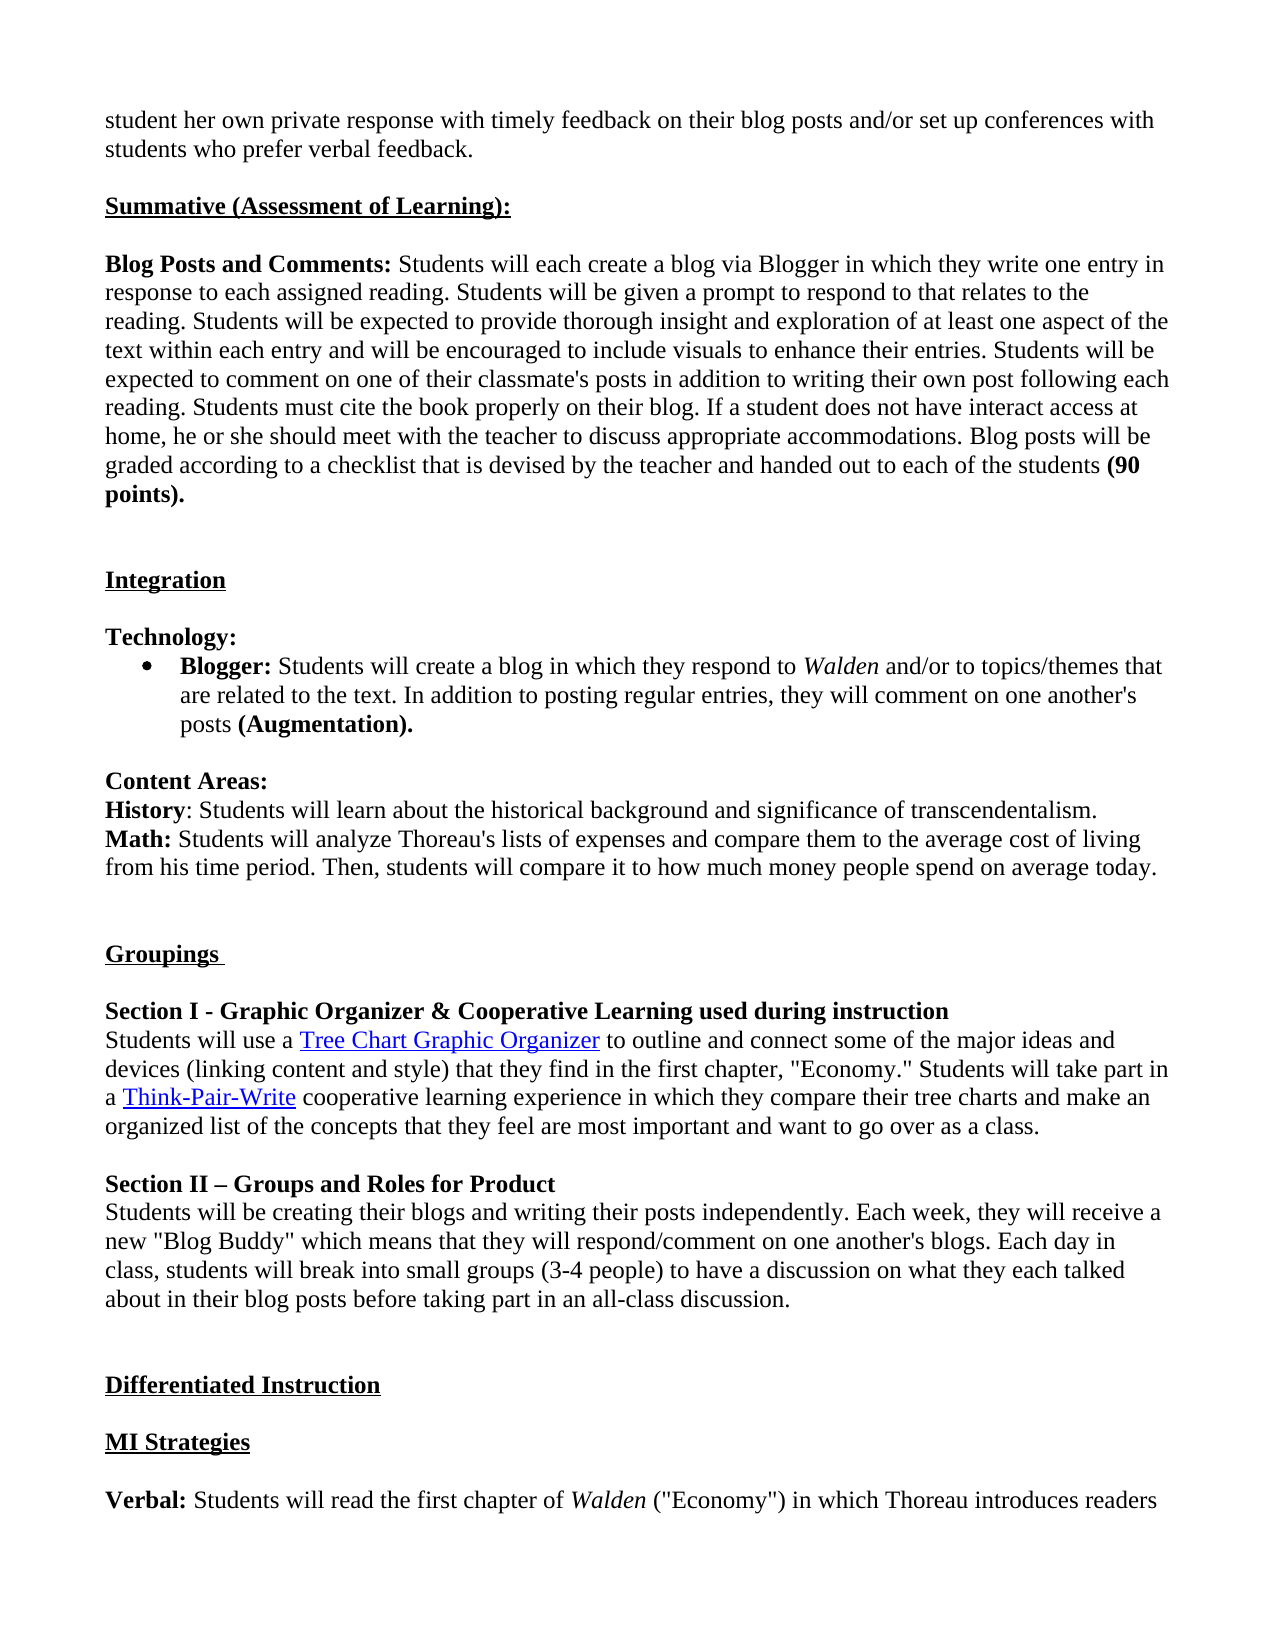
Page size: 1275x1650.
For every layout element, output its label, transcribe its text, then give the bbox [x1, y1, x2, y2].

text Section I - Graphic Organizer & Cooperative Learning used during instruction [105, 967, 1170, 1025]
list Blogger: Students will create a blog in which they respond to Walden and/or to topics/themes that are related to the text. In addition to posting regular entries, they will comment on one another's posts (Augmentation). [142, 651, 1170, 737]
text Content Areas: History: Students will learn about the historical background and significance of transcendentalism. Math: Students will analyze Thoreau's lists of expenses and compare them to the average cost of living from his time period. Then, students will compare it to how much money people spend on average today. Groupings [105, 766, 1170, 967]
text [105, 105, 1170, 594]
text Students will use a Tree Chart Graphic Organizer to outline and connect some of the major ideas and devices (linking content and style) that they find in the first chapter, "Economy." Students will take part in a Think-Pair-Write cooperative learning experience in which they compare their tree charts and make an organized list of the concepts that they feel are most important and want to go over as a class. Section II – Groups and Roles for Product [105, 1025, 1170, 1197]
text Students will be creating their blogs and writing their posts independently. Each week, they will receive a new "Blog Buddy" which means that they will respond/comment on one another's blogs. Each day in class, students will break into small groups (3-4 people) to have a discussion on what they each talked about in their blog posts before taking part in an all-class discussion. Differentiated Instruction MI Strategies [105, 1197, 1170, 1456]
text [105, 1456, 1170, 1514]
text Technology: [105, 622, 1170, 651]
